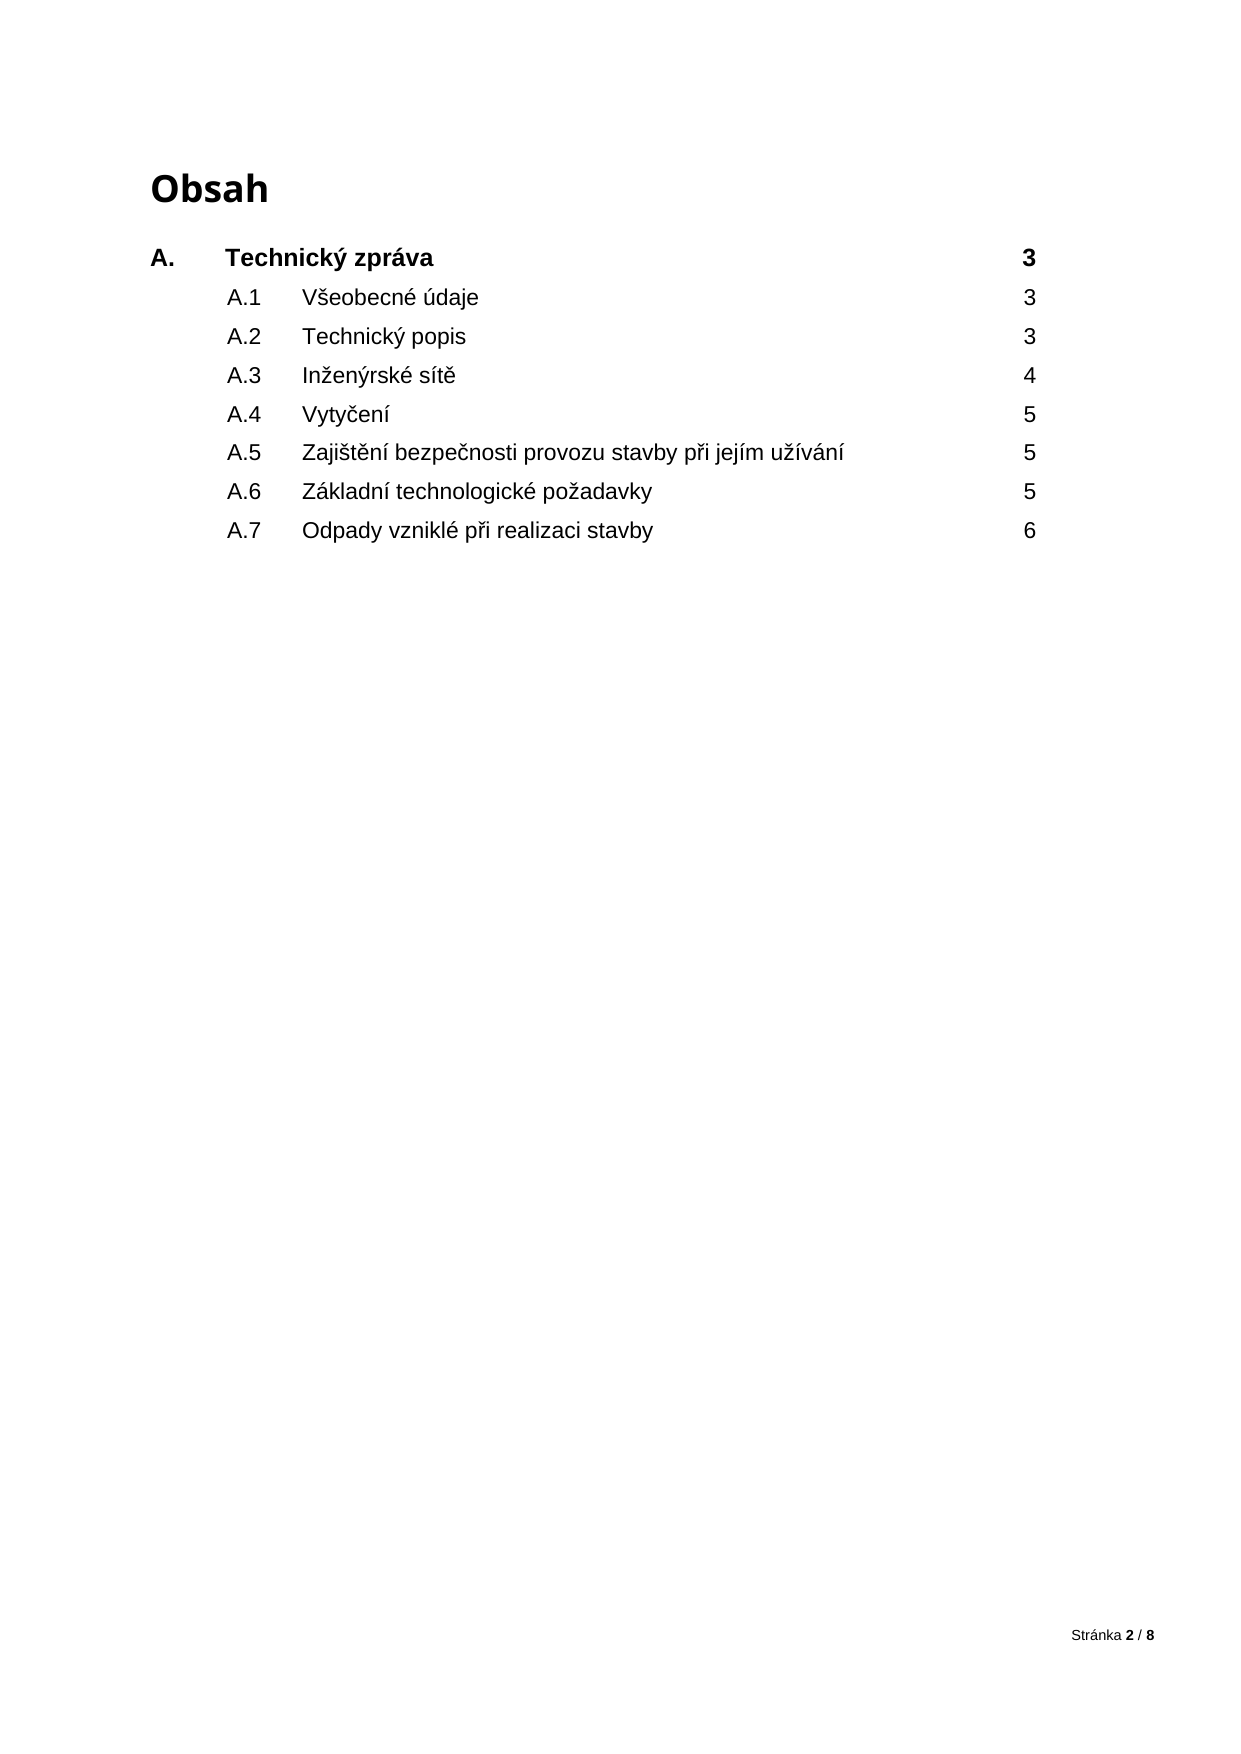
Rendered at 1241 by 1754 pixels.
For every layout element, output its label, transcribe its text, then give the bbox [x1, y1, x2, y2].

text Obsah [150, 162, 1090, 213]
text A. Technický zpráva 3 [150, 243, 1090, 271]
text A.1 Všeobecné údaje 3 [227, 284, 1090, 310]
text A.4 Vytyčení 5 [227, 401, 1090, 427]
text A.3 Inženýrské sítě 4 [227, 362, 1090, 388]
text A.5 Zajištění bezpečnosti provozu stavby při jejím užívání 5 [227, 439, 1090, 466]
text A.7 Odpady vzniklé při realizaci stavby 6 [227, 517, 1090, 543]
text A.6 Základní technologické požadavky 5 [227, 478, 1090, 504]
text A.2 Technický popis 3 [227, 323, 1090, 349]
